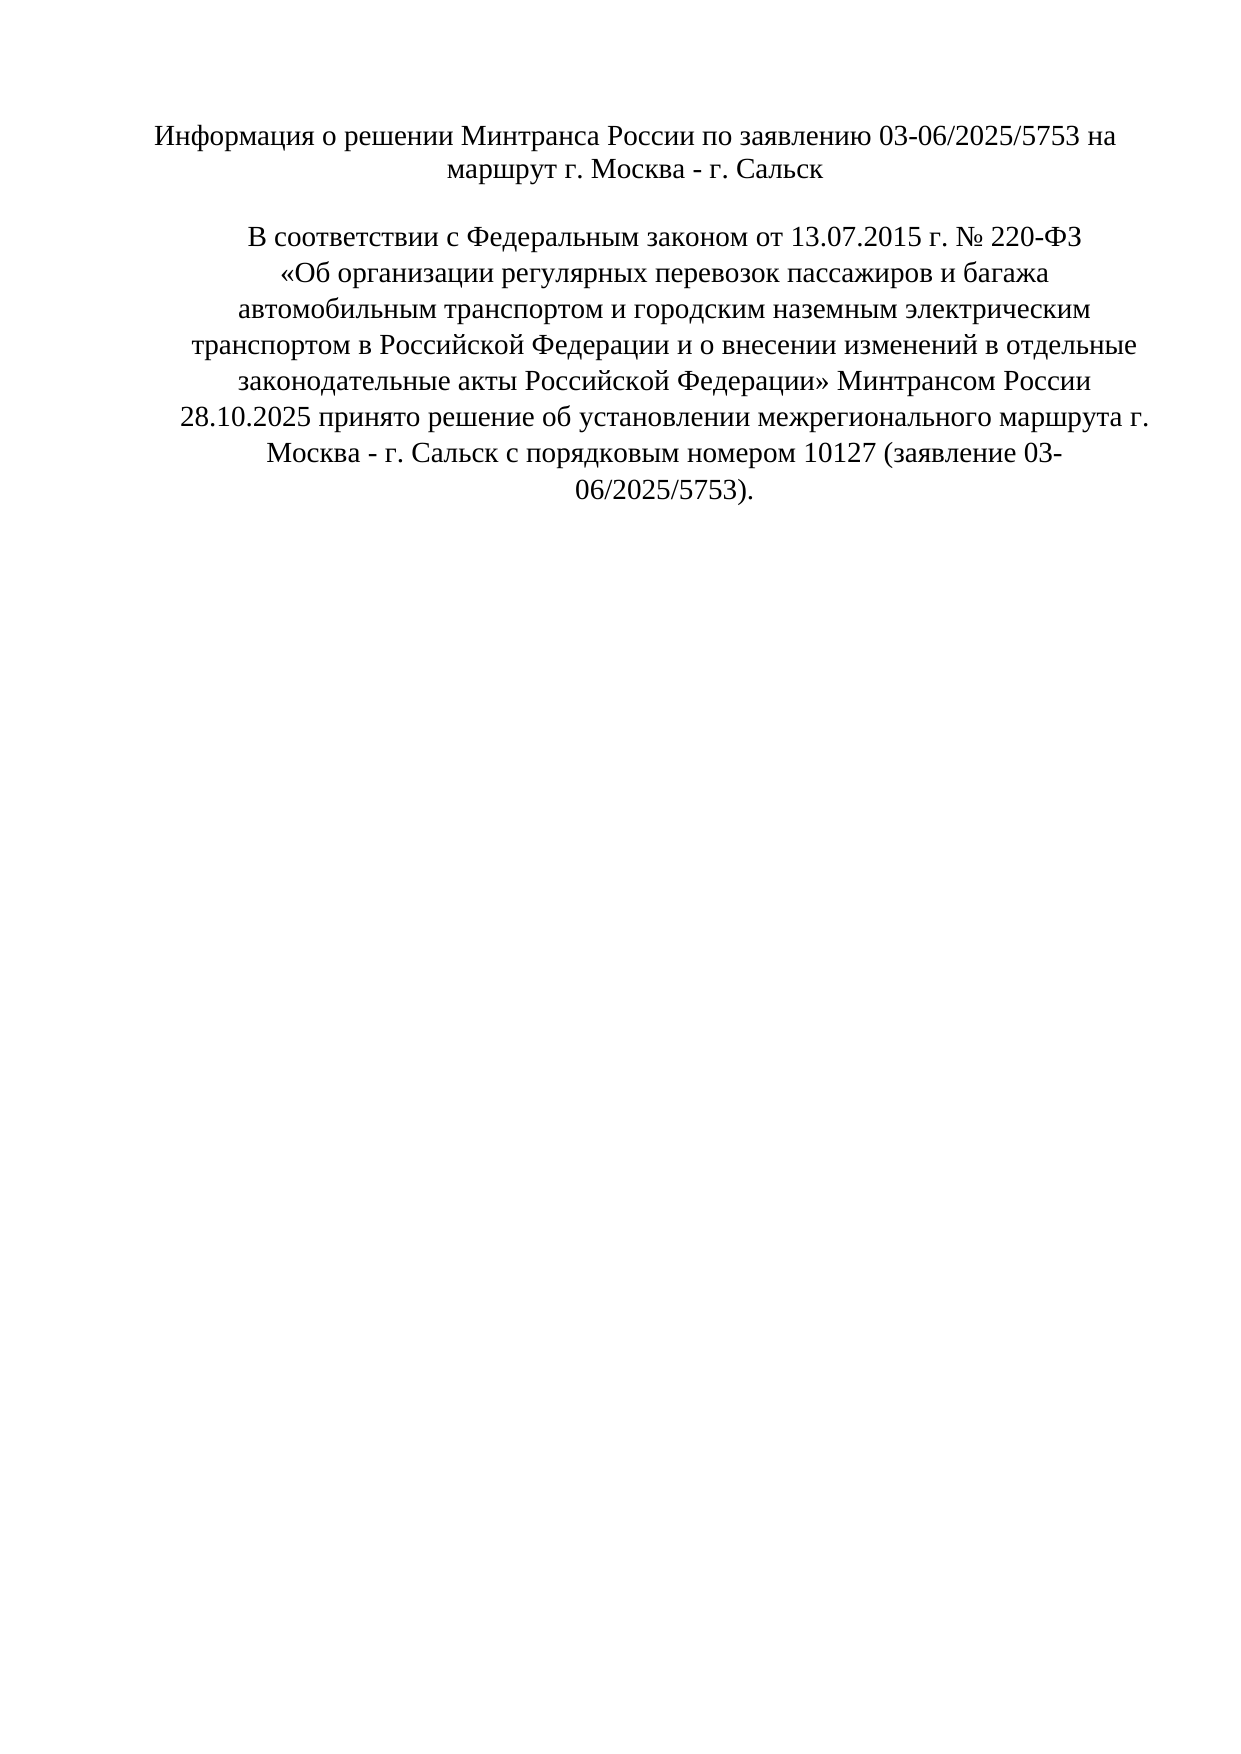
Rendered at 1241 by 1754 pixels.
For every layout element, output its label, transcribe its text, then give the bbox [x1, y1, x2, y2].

text В соответствии с Федеральным законом от 13.07.2015 г. № 220-ФЗ «Об организации регулярных перевозок пассажиров и багажа автомобильным транспортом и городским наземным электрическим транспортом в Российской Федерации и о внесении изменений в отдельные законодательные акты Российской Федерации» Минтрансом России 28.10.2025 принято решение об установлении межрегионального маршрута г. Москва - г. Сальск с порядковым номером 10127 (заявление 03-06/2025/5753). [177, 219, 1152, 505]
text Информация о решении Минтранса России по заявлению 03-06/2025/5753 на маршрут г. Москва - г. Сальск [118, 118, 1152, 185]
